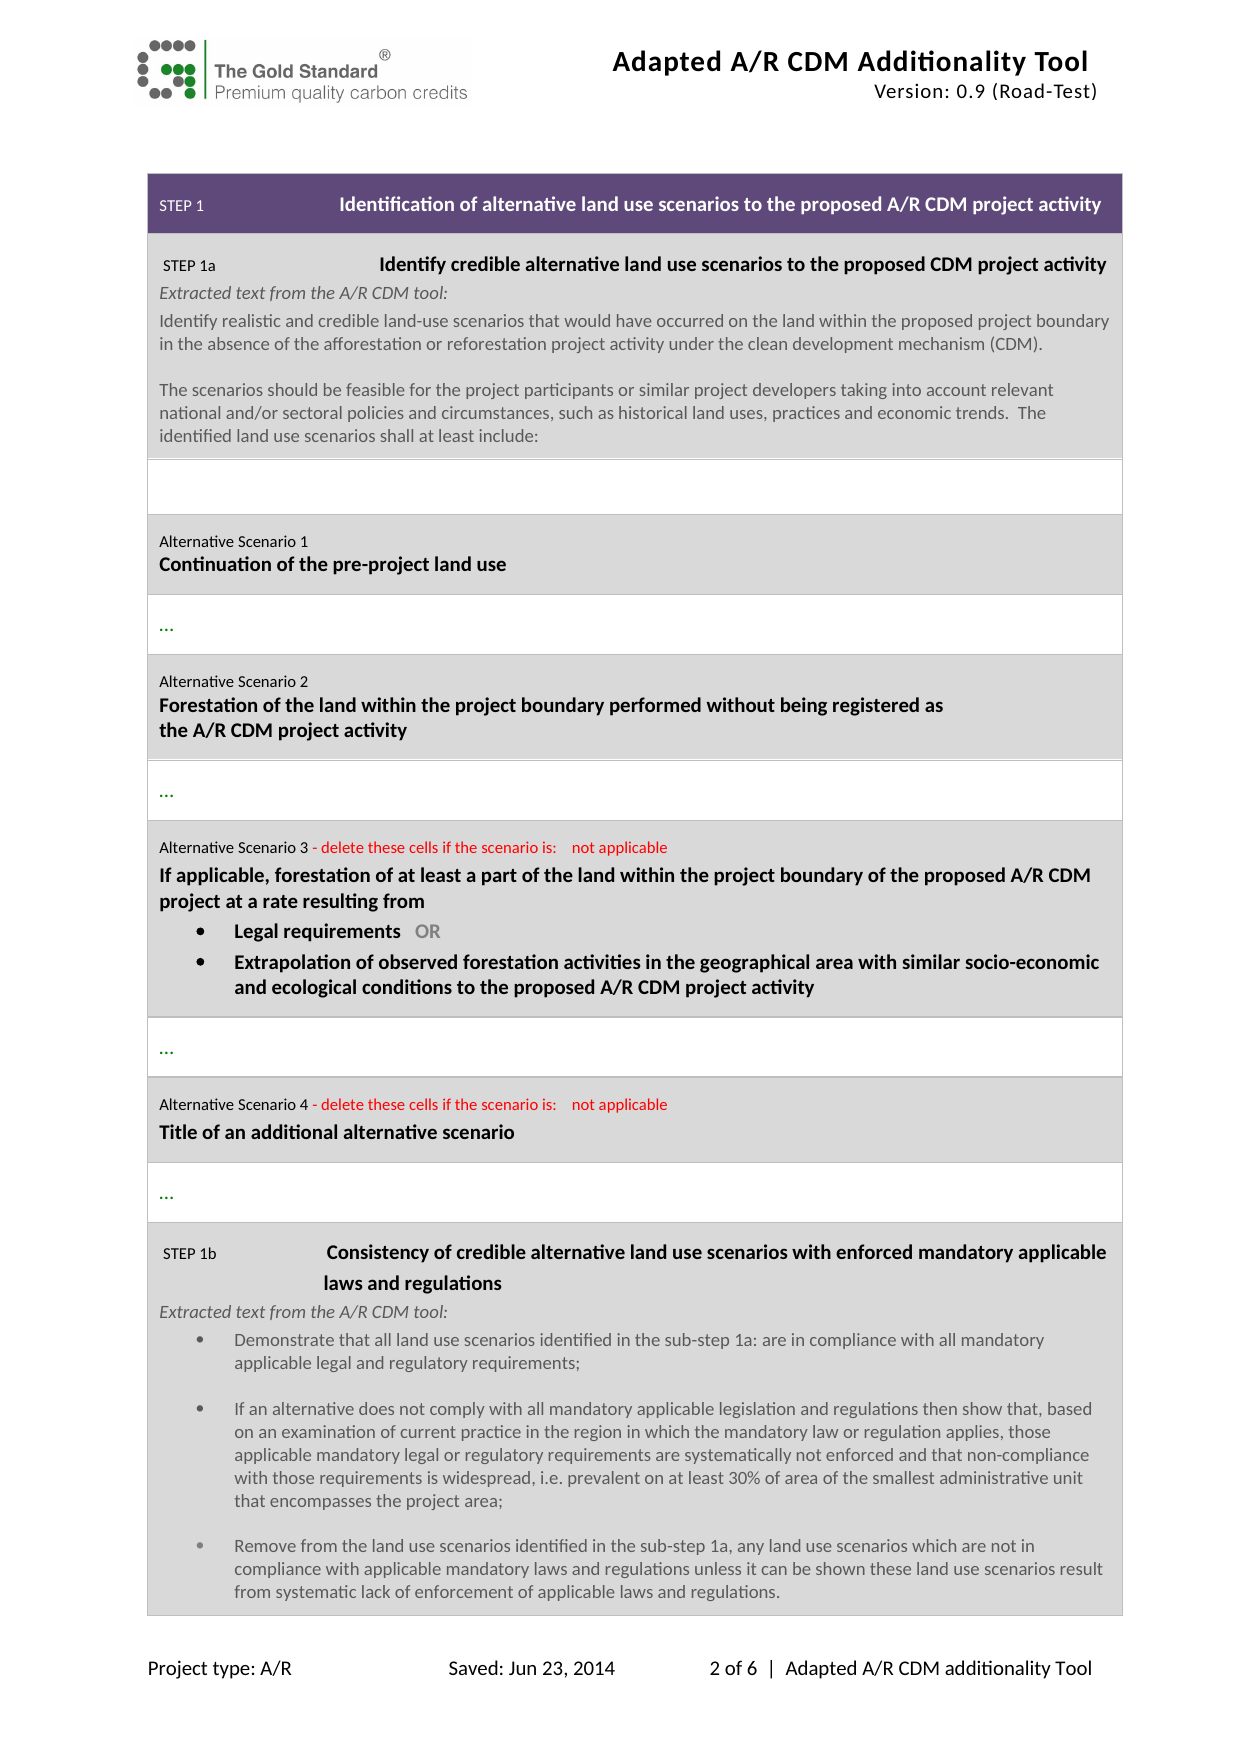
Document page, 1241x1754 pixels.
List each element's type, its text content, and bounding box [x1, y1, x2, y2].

table_cell Alternative Scenario 1 Continuation of the pre-project land use [148, 515, 1122, 594]
table_cell … [148, 595, 1122, 654]
table_cell … [148, 1018, 1122, 1076]
table_cell … [148, 1163, 1122, 1222]
table_cell STEP 1a Identify credible alternative land use scenarios to the proposed CDM project activity Extracted text from the A/R CDM tool: Identify realistic and credible land-use scenarios that would have occurred on the land within the proposed project boundary in the absence of the afforestation or reforestation project activity under the clean development mechanism (CDM). The scenarios should be feasible for the project participants or similar project developers taking into account relevant national and/or sectoral policies and circumstances, such as historical land uses, practices and economic trends. The identified land use scenarios shall at least include: [148, 234, 1122, 458]
table_cell [148, 460, 1122, 513]
table_cell … [148, 761, 1122, 819]
table_cell Alternative Scenario 2 Forestation of the land within the project boundary performed without being registered as the A/R CDM project activity [148, 655, 1122, 759]
table_cell Alternative Scenario 4 - delete these cells if the scenario is: not applicable Title of an additional alternative scenario [148, 1078, 1122, 1162]
table_cell STEP 1b Consistency of credible alternative land use scenarios with enforced mandatory applicable laws and regulations Extracted text from the A/R CDM tool: Demonstrate that all land use scenarios identified in the sub-step 1a: are in compliance with all mandatory applicable legal and regulatory requirements; If an alternative does not comply with all mandatory applicable legislation and regulations then show that, based on an examination of current practice in the region in which the mandatory law or regulation applies, those applicable mandatory legal or regulatory requirements are systematically not enforced and that non-compliance with those requirements is widespread, i.e. prevalent on at least 30% of area of the smallest administrative unit that encompasses the project area; Remove from the land use scenarios identified in the sub-step 1a, any land use scenarios which are not in compliance with applicable mandatory laws and regulations unless it can be shown these land use scenarios result from systematic lack of enforcement of applicable laws and regulations. [148, 1223, 1122, 1615]
table_header STEP 1 Identification of alternative land use scenarios to the proposed A/R CDM project activity [148, 174, 1122, 233]
table_cell Alternative Scenario 3 - delete these cells if the scenario is: not applicable If applicable, forestation of at least a part of the land within the project boundary of the proposed A/R CDM project at a rate resulting from Legal requirements OR Extrapolation of observed forestation activities in the geographical area with similar socio-economic and ecological conditions to the proposed A/R CDM project activity [148, 821, 1122, 1016]
picture [132, 36, 472, 106]
